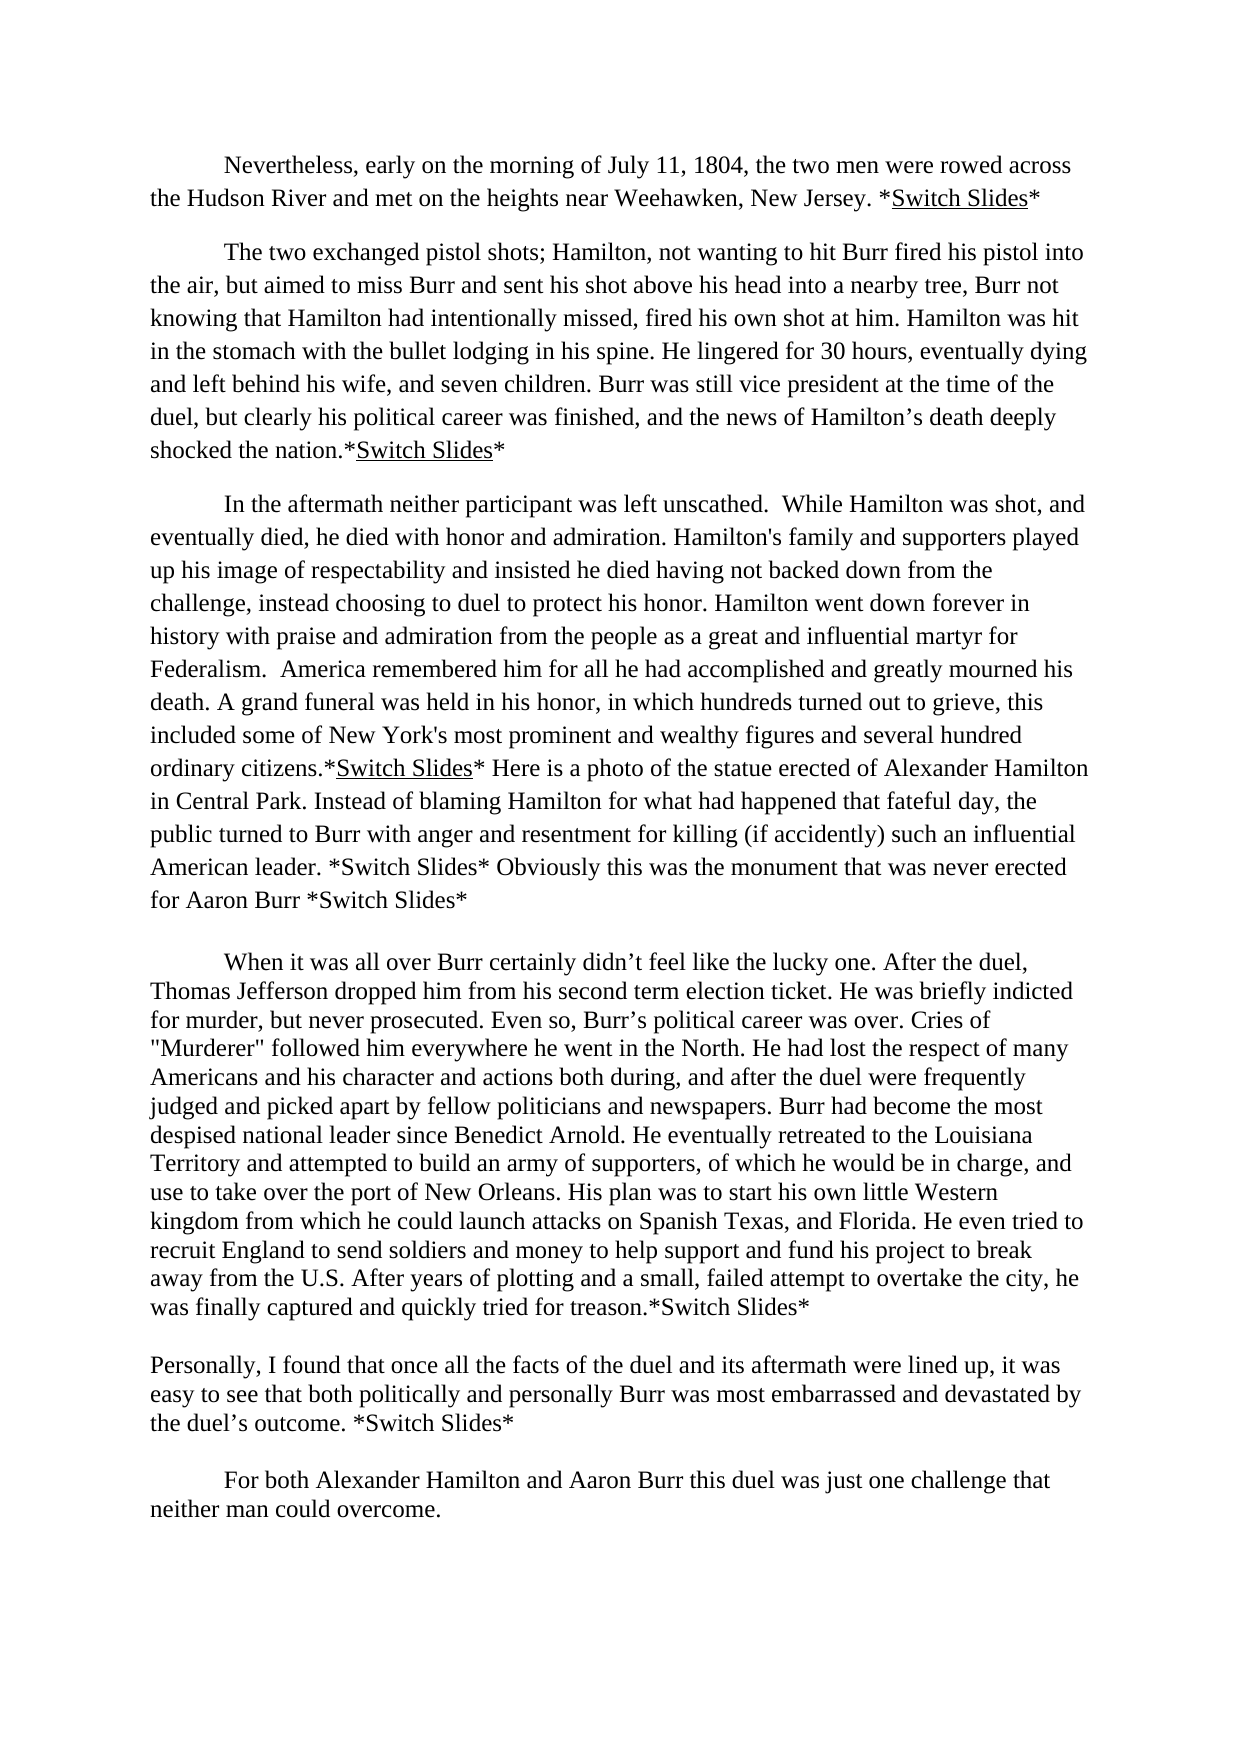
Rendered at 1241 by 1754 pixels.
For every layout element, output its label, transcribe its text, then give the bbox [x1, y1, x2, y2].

text For both Alexander Hamilton and Aaron Burr this duel was just one challenge that neither man could overcome. [150, 1466, 1090, 1523]
text Personally, I found that once all the facts of the duel and its aftermath were lined up, it was easy to see that both politically and personally Burr was most embarrassed and devastated by the duel’s outcome. *Switch Slides* [150, 1350, 1090, 1436]
text When it was all over Burr certainly didn’t feel like the lucky one. After the duel, Thomas Jefferson dropped him from his second term election ticket. He was briefly indicted for murder, but never prosecuted. Even so, Burr’s political career was over. Cries of "Murderer" followed him everywhere he went in the North. He had lost the respect of many Americans and his character and actions both during, and after the duel were frequently judged and picked apart by fellow politicians and newspapers. Burr had become the most despised national leader since Benedict Arnold. He eventually retreated to the Louisiana Territory and attempted to build an army of supporters, of which he would be in charge, and use to take over the port of New Orleans. His plan was to start his own little Western kingdom from which he could launch attacks on Spanish Texas, and Florida. He even tried to recruit England to send soldiers and money to help support and fund his project to break away from the U.S. After years of plotting and a small, failed attempt to overtake the city, he was finally captured and quickly tried for treason.*Switch Slides* [150, 947, 1090, 1321]
text In the aftermath neither participant was left unscathed. While Hamilton was shot, and eventually died, he died with honor and admiration. Hamilton's family and supporters played up his image of respectability and insisted he died having not backed down from the challenge, instead choosing to duel to protect his honor. Hamilton went down forever in history with praise and admiration from the people as a great and influential martyr for Federalism. America remembered him for all he had accomplished and greatly mourned his death. A grand funeral was held in his honor, in which hundreds turned out to grieve, this included some of New York's most prominent and wealthy figures and several hundred ordinary citizens.*Switch Slides* Here is a photo of the statue erected of Alexander Hamilton in Central Park. Instead of blaming Hamilton for what had happened that fateful day, the public turned to Burr with anger and resentment for killing (if accidently) such an influential American leader. *Switch Slides* Obviously this was the monument that was never erected for Aaron Burr *Switch Slides* [150, 489, 1090, 914]
text The two exchanged pistol shots; Hamilton, not wanting to hit Burr fired his pistol into the air, but aimed to miss Burr and sent his shot above his head into a nearby tree, Burr not knowing that Hamilton had intentionally missed, fired his own shot at him. Hamilton was hit in the stomach with the bullet lodging in his spine. He lingered for 30 hours, eventually dying and left behind his wife, and seven children. Burr was still vice president at the time of the duel, but clearly his political career was finished, and the news of Hamilton’s death deeply shocked the nation.*Switch Slides* [150, 237, 1090, 464]
text Nevertheless, early on the morning of July 11, 1804, the two men were rowed across the Hudson River and met on the heights near Weehawken, New Jersey. *Switch Slides* [150, 150, 1090, 212]
